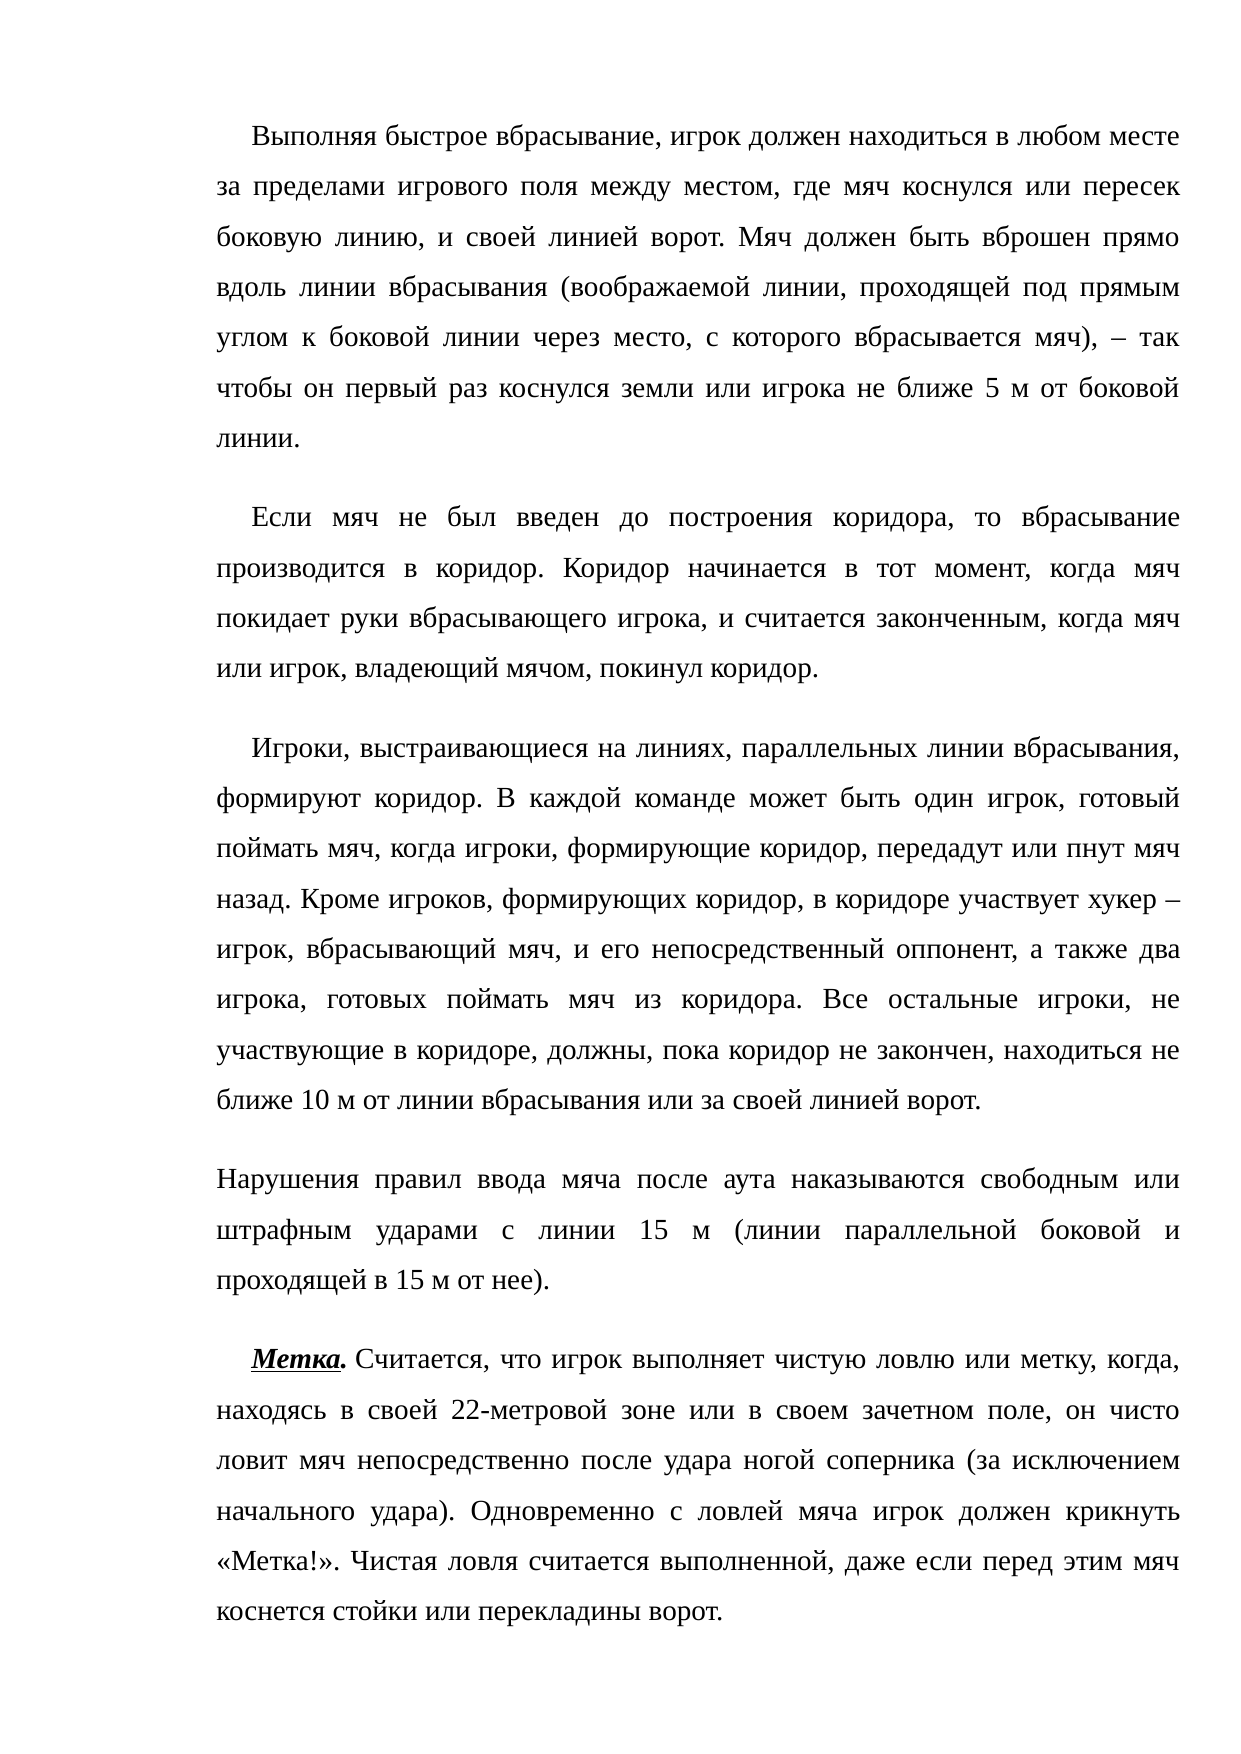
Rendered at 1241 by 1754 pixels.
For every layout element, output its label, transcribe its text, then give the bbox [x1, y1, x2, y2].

text Нарушения правил ввода мяча после аута наказываются свободным или штрафным ударами с линии 15 м (линии параллельной боковой и проходящей в 15 м от нее). [216, 1162, 1181, 1296]
text Если мяч не был введен до построения коридора, то вбрасывание производится в коридор. Коридор начинается в тот момент, когда мяч покидает руки вбрасывающего игрока, и считается законченным, когда мяч или игрок, владеющий мячом, покинул коридор. [216, 499, 1181, 684]
text Выполняя быстрое вбрасывание, игрок должен находиться в любом месте за пределами игрового поля между местом, где мяч коснулся или пересек боковую линию, и своей линией ворот. Мяч должен быть вброшен прямо вдоль линии вбрасывания (воображаемой линии, проходящей под прямым углом к боковой линии через место, с которого вбрасывается мяч), – так чтобы он первый раз коснулся земли или игрока не ближе 5 м от боковой линии. [216, 118, 1181, 453]
text Игроки, выстраивающиеся на линиях, параллельных линии вбрасывания, формируют коридор. В каждой команде может быть один игрок, готовый поймать мяч, когда игроки, формирующие коридор, передадут или пнут мяч назад. Кроме игроков, формирующих коридор, в коридоре участвует хукер – игрок, вбрасывающий мяч, и его непосредственный оппонент, а также два игрока, готовых поймать мяч из коридора. Все остальные игроки, не участвующие в коридоре, должны, пока коридор не закончен, находиться не ближе 10 м от линии вбрасывания или за своей линией ворот. [216, 730, 1181, 1116]
text Метка. Считается, что игрок выполняет чистую ловлю или метку, когда, находясь в своей 22-метровой зоне или в своем зачетном поле, он чисто ловит мяч непосредственно после удара ногой соперника (за исключением начального удара). Одновременно с ловлей мяча игрок должен крикнуть «Метка!». Чистая ловля считается выполненной, даже если перед этим мяч коснется стойки или перекладины ворот. [216, 1342, 1181, 1627]
